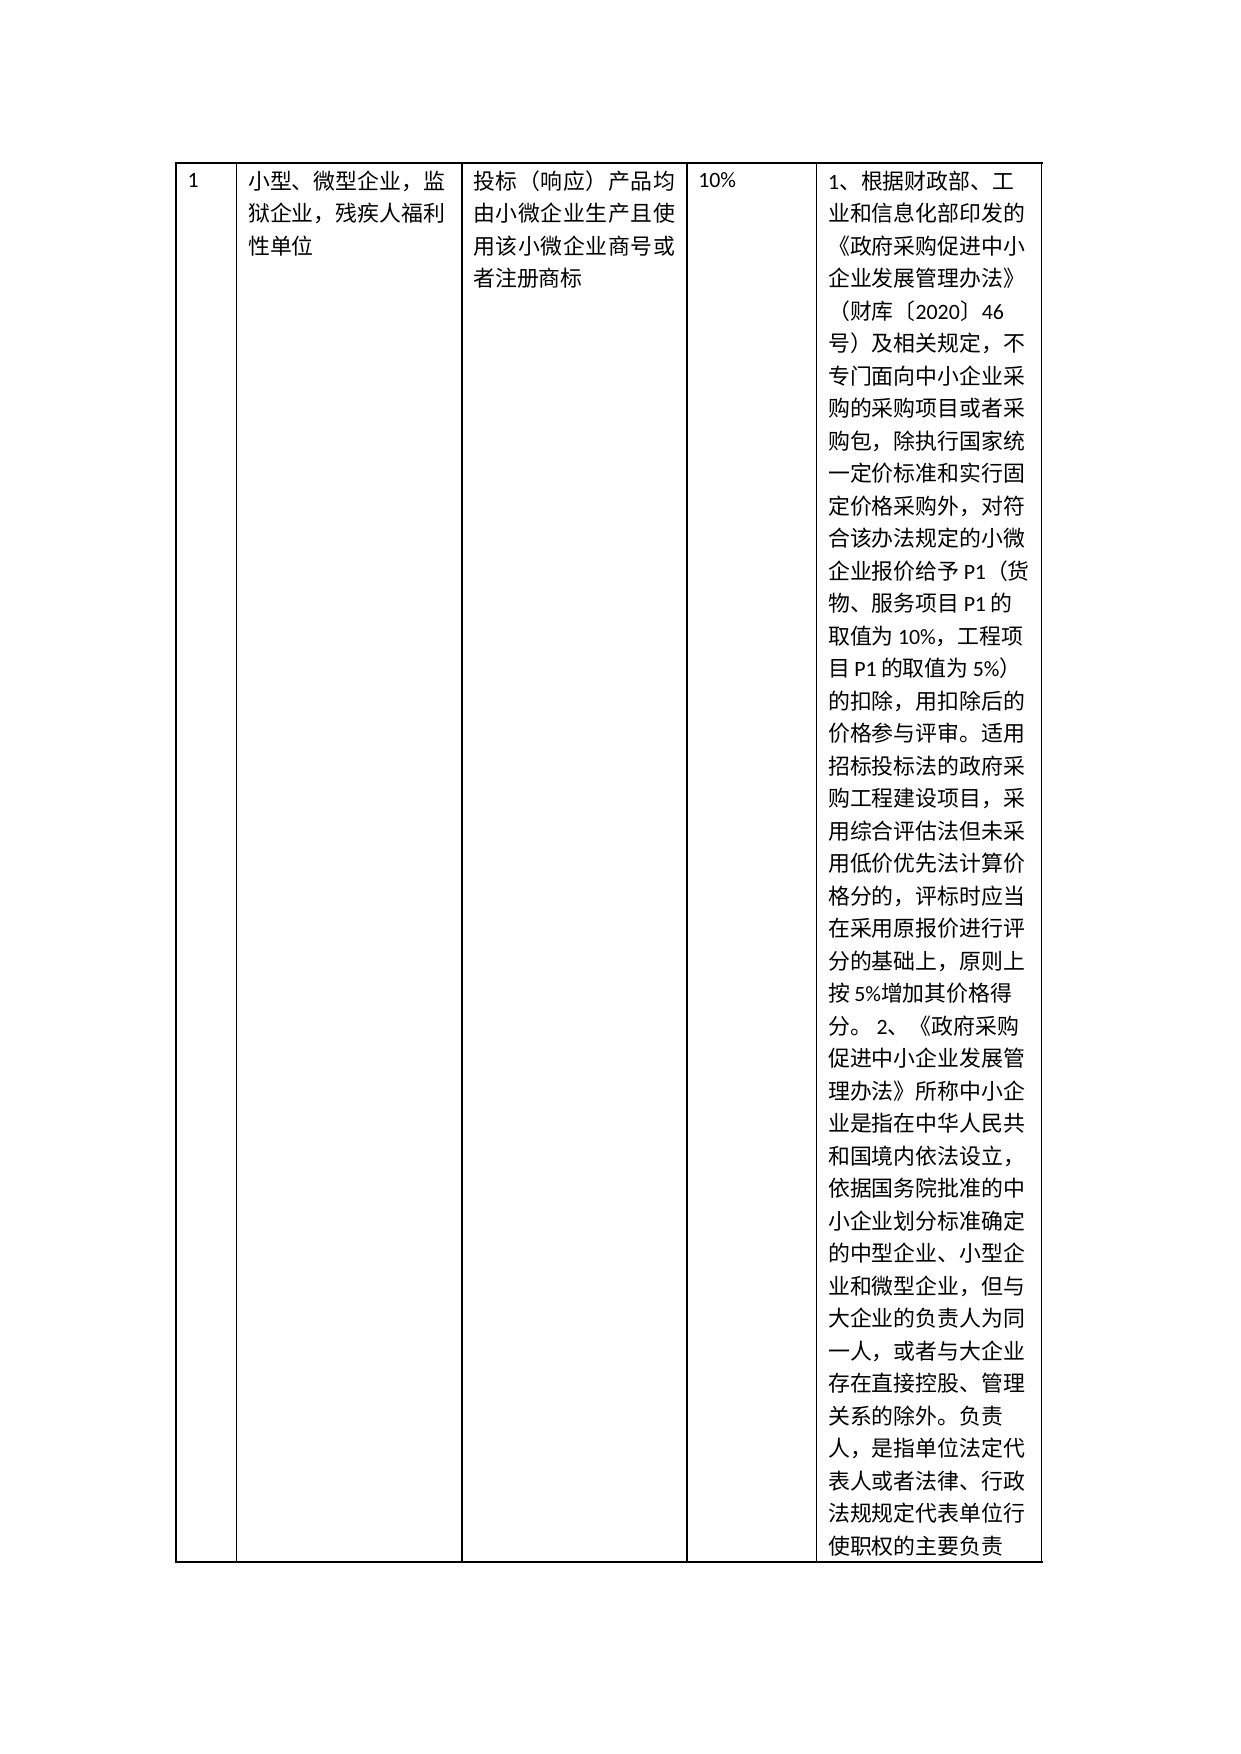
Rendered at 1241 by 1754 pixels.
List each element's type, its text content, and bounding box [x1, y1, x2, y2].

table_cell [237, 164, 461, 1561]
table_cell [817, 164, 1041, 1561]
table_cell 1 [177, 164, 236, 1561]
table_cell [463, 164, 686, 1561]
table_cell 10% [688, 164, 816, 1561]
